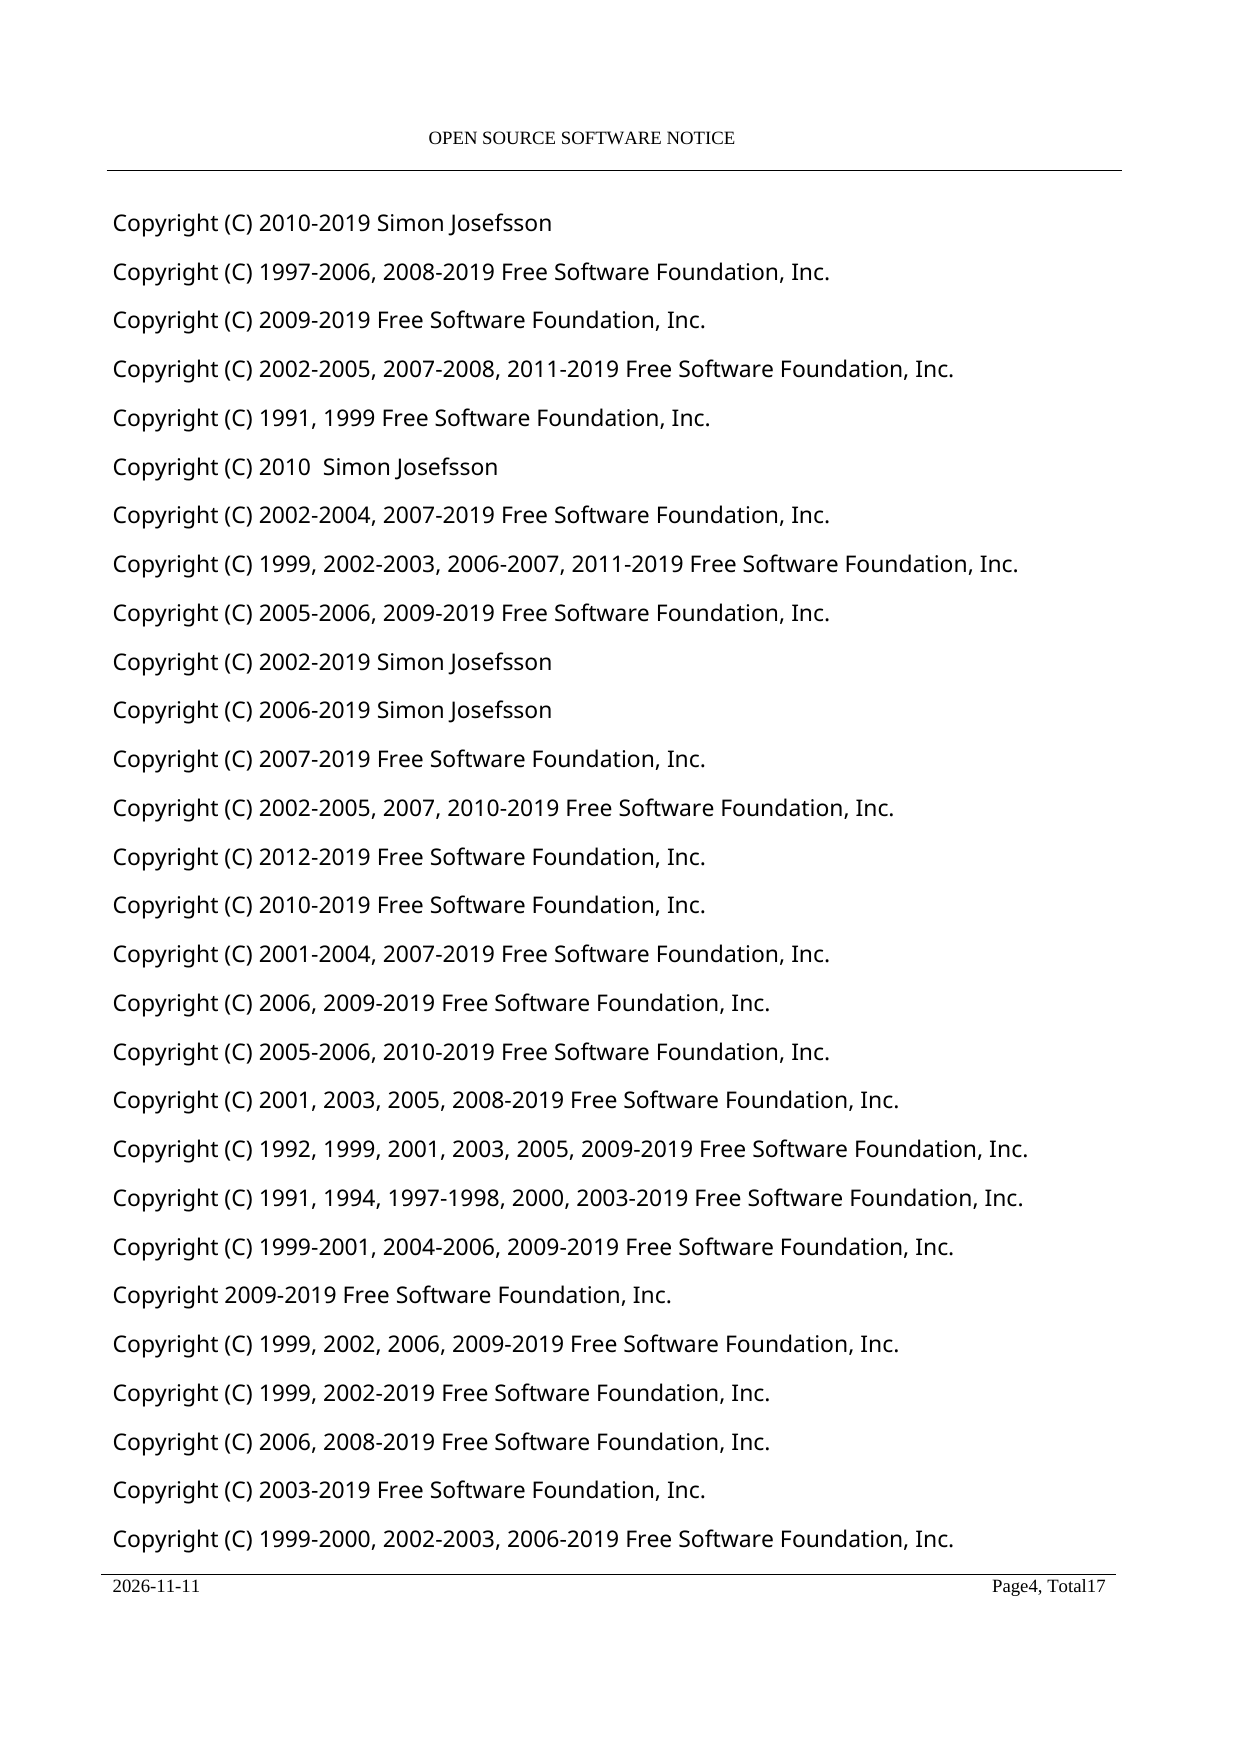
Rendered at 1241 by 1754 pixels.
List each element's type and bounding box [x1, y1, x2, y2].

text [112, 206, 1128, 1555]
